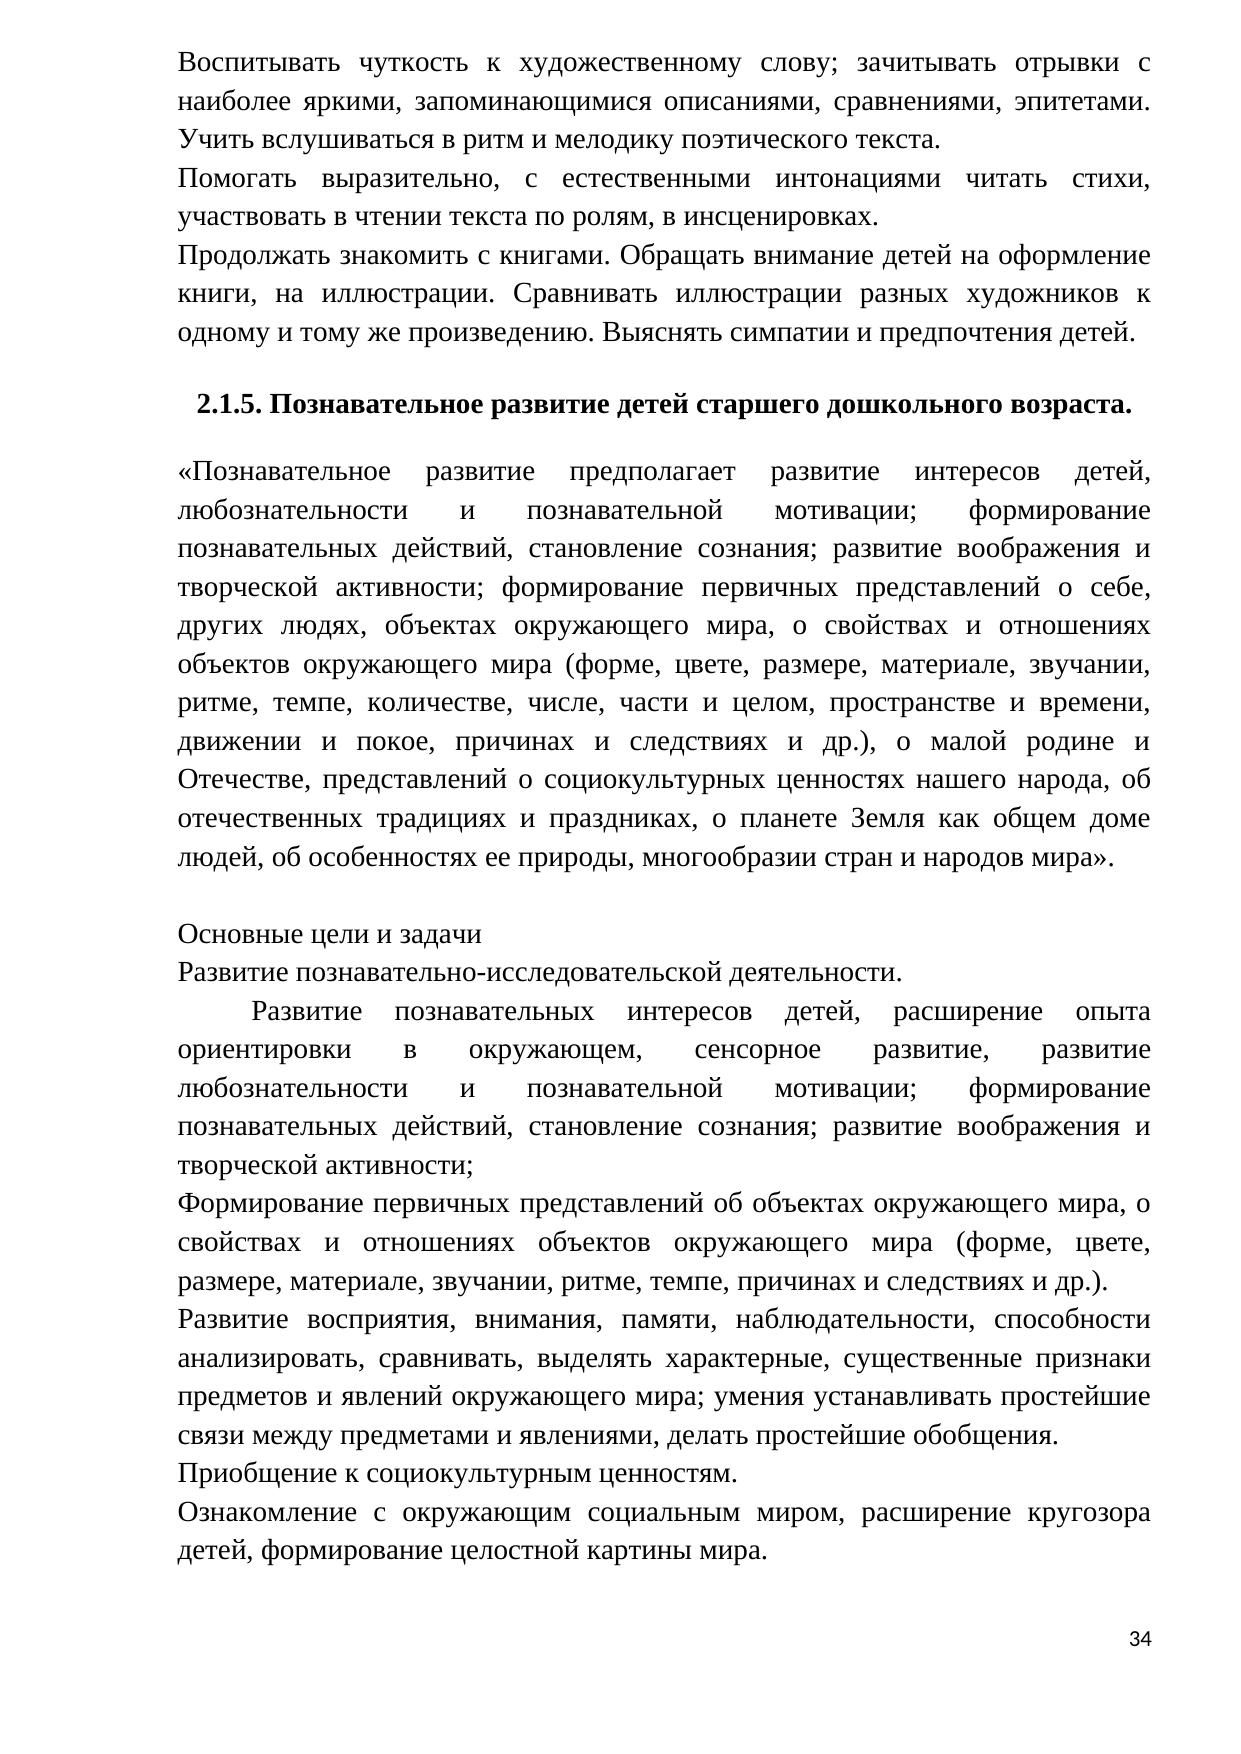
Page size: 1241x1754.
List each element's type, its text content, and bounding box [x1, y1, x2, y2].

text «Познавательное развитие предполагает развитие интересов детей, любознательности и познавательной мотивации; формирование познавательных действий, становление сознания; развитие воображения и творческой активности; формирование первичных представлений о себе, других людях, объектах окружающего мира, о свойствах и отношениях объектов окружающего мира (форме, цвете, размере, материале, звучании, ритме, темпе, количестве, числе, части и целом, пространстве и времени, движении и покое, причинах и следствиях и др.), о малой родине и Отечестве, представлений о социокультурных ценностях нашего народа, об отечественных традициях и праздниках, о планете Земля как общем доме людей, об особенностях ее природы, многообразии стран и народов мира». [177, 453, 1152, 872]
text Приобщение к социокультурным ценностям. [177, 1455, 1152, 1489]
text Продолжать знакомить с книгами. Обращать внимание детей на оформление книги, на иллюстрации. Сравнивать иллюстрации разных художников к одному и тому же произведению. Выяснять симпатии и предпочтения детей. [177, 237, 1152, 348]
text 2.1.5. Познавательное развитие детей старшего дошкольного возраста. [177, 386, 1152, 420]
text Формирование первичных представлений об объектах окружающего мира, о свойствах и отношениях объектов окружающего мира (форме, цвете, размере, материале, звучании, ритме, темпе, причинах и следствиях и др.). [177, 1186, 1152, 1296]
text Воспитывать чуткость к художественному слову; зачитывать отрывки с наиболее яркими, запоминающимися описаниями, сравнениями, эпитетами. Учить вслушиваться в ритм и мелодику поэтического текста. [177, 44, 1152, 155]
text Развитие познавательно-исследовательской деятельности. [177, 954, 1152, 988]
text Ознакомление с окружающим социальным миром, расширение кругозора детей, формирование целостной картины мира. [177, 1494, 1152, 1566]
text Основные цели и задачи [177, 916, 1152, 949]
text Развитие восприятия, внимания, памяти, наблюдательности, способности анализировать, сравнивать, выделять характерные, существенные признаки предметов и явлений окружающего мира; умения устанавливать простейшие связи между предметами и явлениями, делать простейшие обобщения. [177, 1301, 1152, 1450]
text Развитие познавательных интересов детей, расширение опыта ориентировки в окружающем, сенсорное развитие, развитие любознательности и познавательной мотивации; формирование познавательных действий, становление сознания; развитие воображения и творческой активности; [177, 993, 1152, 1181]
text Помогать выразительно, с естественными интонациями читать стихи, участвовать в чтении текста по ролям, в инсценировках. [177, 160, 1152, 232]
